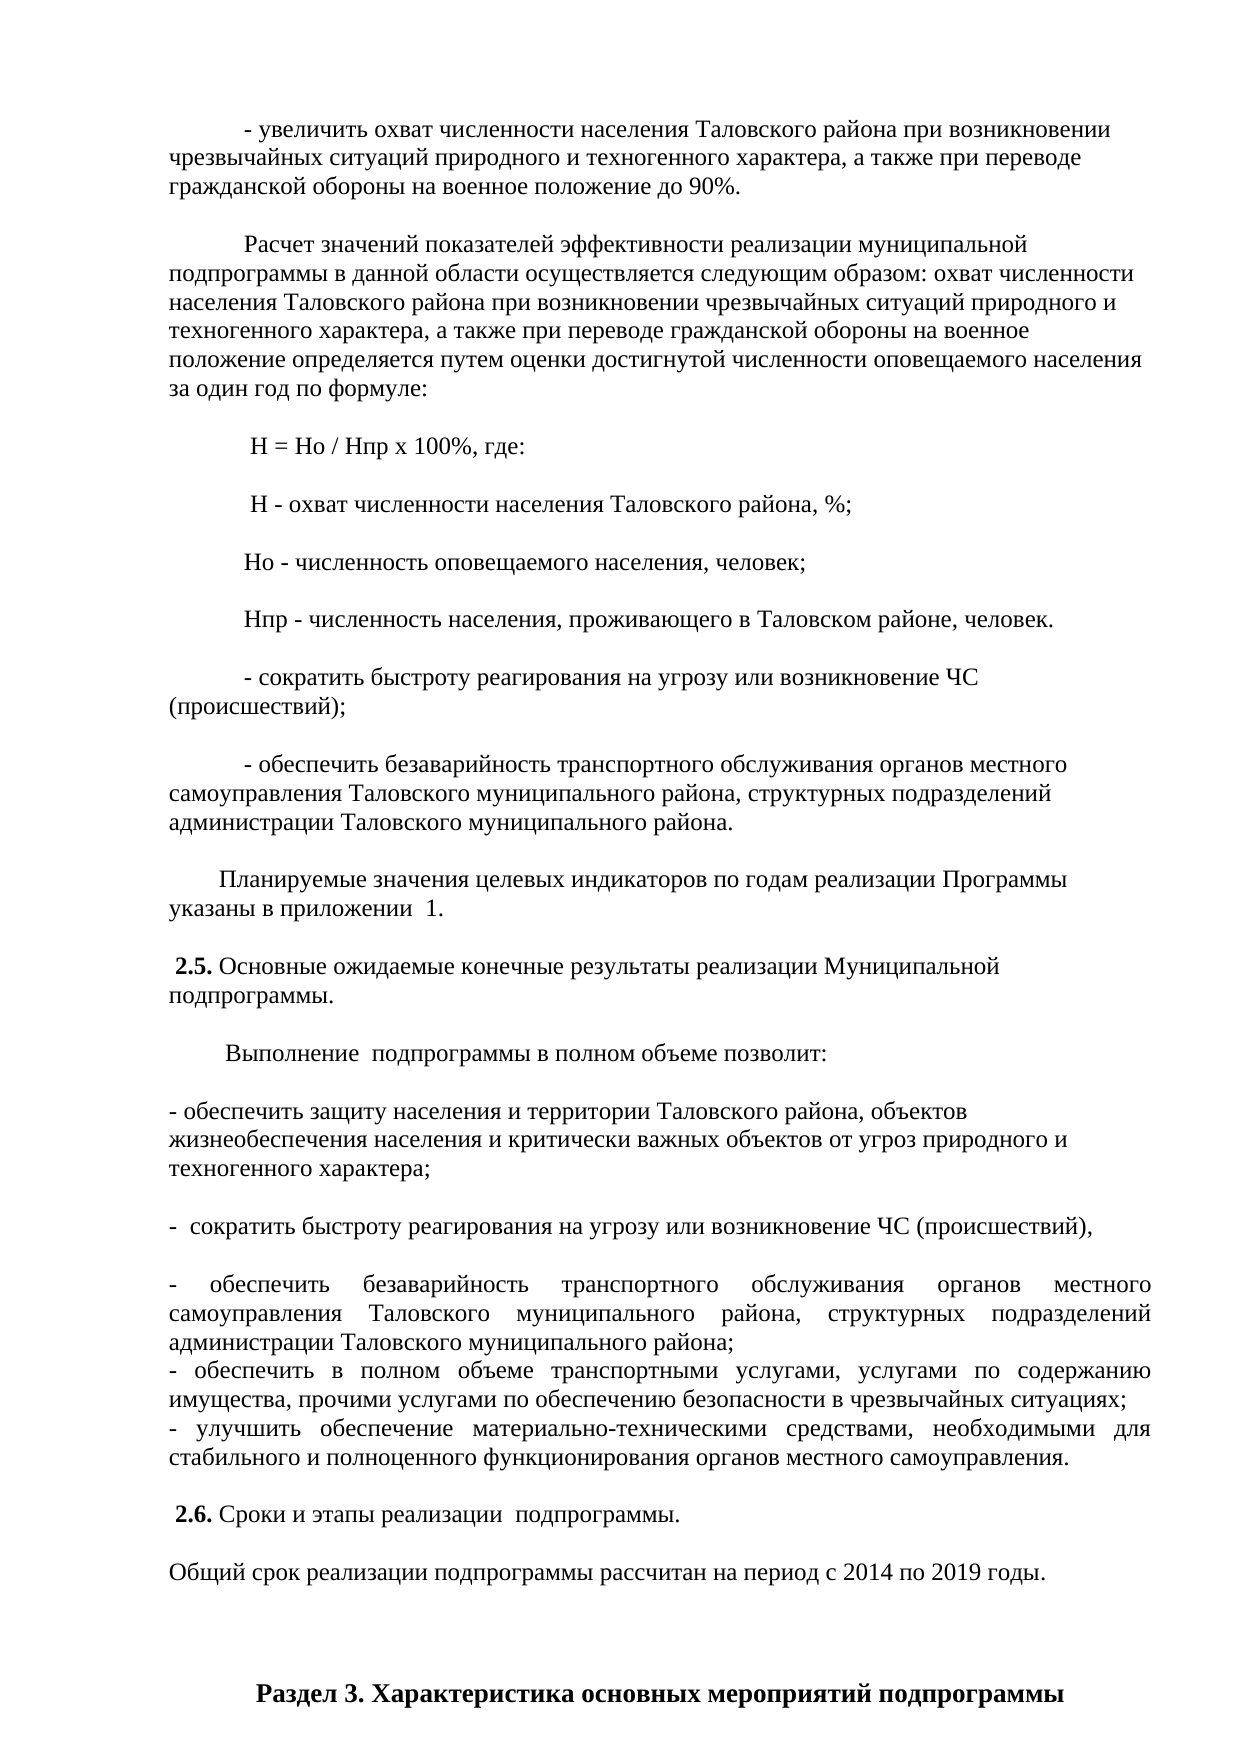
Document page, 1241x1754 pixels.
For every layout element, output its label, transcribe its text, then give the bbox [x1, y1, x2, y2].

text Выполнение подпрограммы в полном объеме позволит: [169, 1038, 1152, 1067]
text - обеспечить защиту населения и территории Таловского района, объектов жизнеобеспечения населения и критически важных объектов от угроз природного и техногенного характера; [169, 1096, 1152, 1182]
text Расчет значений показателей эффективности реализации муниципальной подпрограммы в данной области осуществляется следующим образом: охват численности населения Таловского района при возникновении чрезвычайных ситуаций природного и техногенного характера, а также при переводе гражданской обороны на военное положение определяется путем оценки достигнутой численности оповещаемого населения за один год по формуле: [169, 229, 1152, 402]
text Но - численность оповещаемого населения, человек; [169, 547, 1152, 575]
text Планируемые значения целевых индикаторов по годам реализации Программы указаны в приложении 1. [169, 864, 1152, 922]
text - улучшить обеспечение материально-техническими средствами, необходимыми для стабильного и полноценного функционирования органов местного самоуправления. [169, 1413, 1152, 1470]
text - увеличить охват численности населения Таловского района при возникновении чрезвычайных ситуаций природного и техногенного характера, а также при переводе гражданской обороны на военное положение до 90%. [169, 114, 1152, 200]
text - сократить быстроту реагирования на угрозу или возникновение ЧС (происшествий), [169, 1211, 1152, 1240]
text Раздел 3. Характеристика основных мероприятий подпрограммы [169, 1678, 1152, 1709]
text Н = Но / Нпр x 100%, где: [169, 431, 1152, 459]
text - обеспечить в полном объеме транспортными услугами, услугами по содержанию имущества, прочими услугами по обеспечению безопасности в чрезвычайных ситуациях; [169, 1355, 1152, 1413]
text Нпр - численность населения, проживающего в Таловском районе, человек. [169, 604, 1152, 633]
text 2.5. Основные ожидаемые конечные результаты реализации Муниципальной подпрограммы. [169, 951, 1152, 1009]
text - сократить быстроту реагирования на угрозу или возникновение ЧС (происшествий); [169, 662, 1152, 720]
text Н - охват численности населения Таловского района, %; [169, 489, 1152, 517]
text 2.6. Сроки и этапы реализации подпрограммы. [169, 1499, 1152, 1528]
text Общий срок реализации подпрограммы рассчитан на период с 2014 по 2019 годы. [169, 1557, 1152, 1586]
text - обеспечить безаварийность транспортного обслуживания органов местного самоуправления Таловского муниципального района, структурных подразделений администрации Таловского муниципального района; [169, 1269, 1152, 1355]
text - обеспечить безаварийность транспортного обслуживания органов местного самоуправления Таловского муниципального района, структурных подразделений администрации Таловского муниципального района. [169, 749, 1152, 835]
